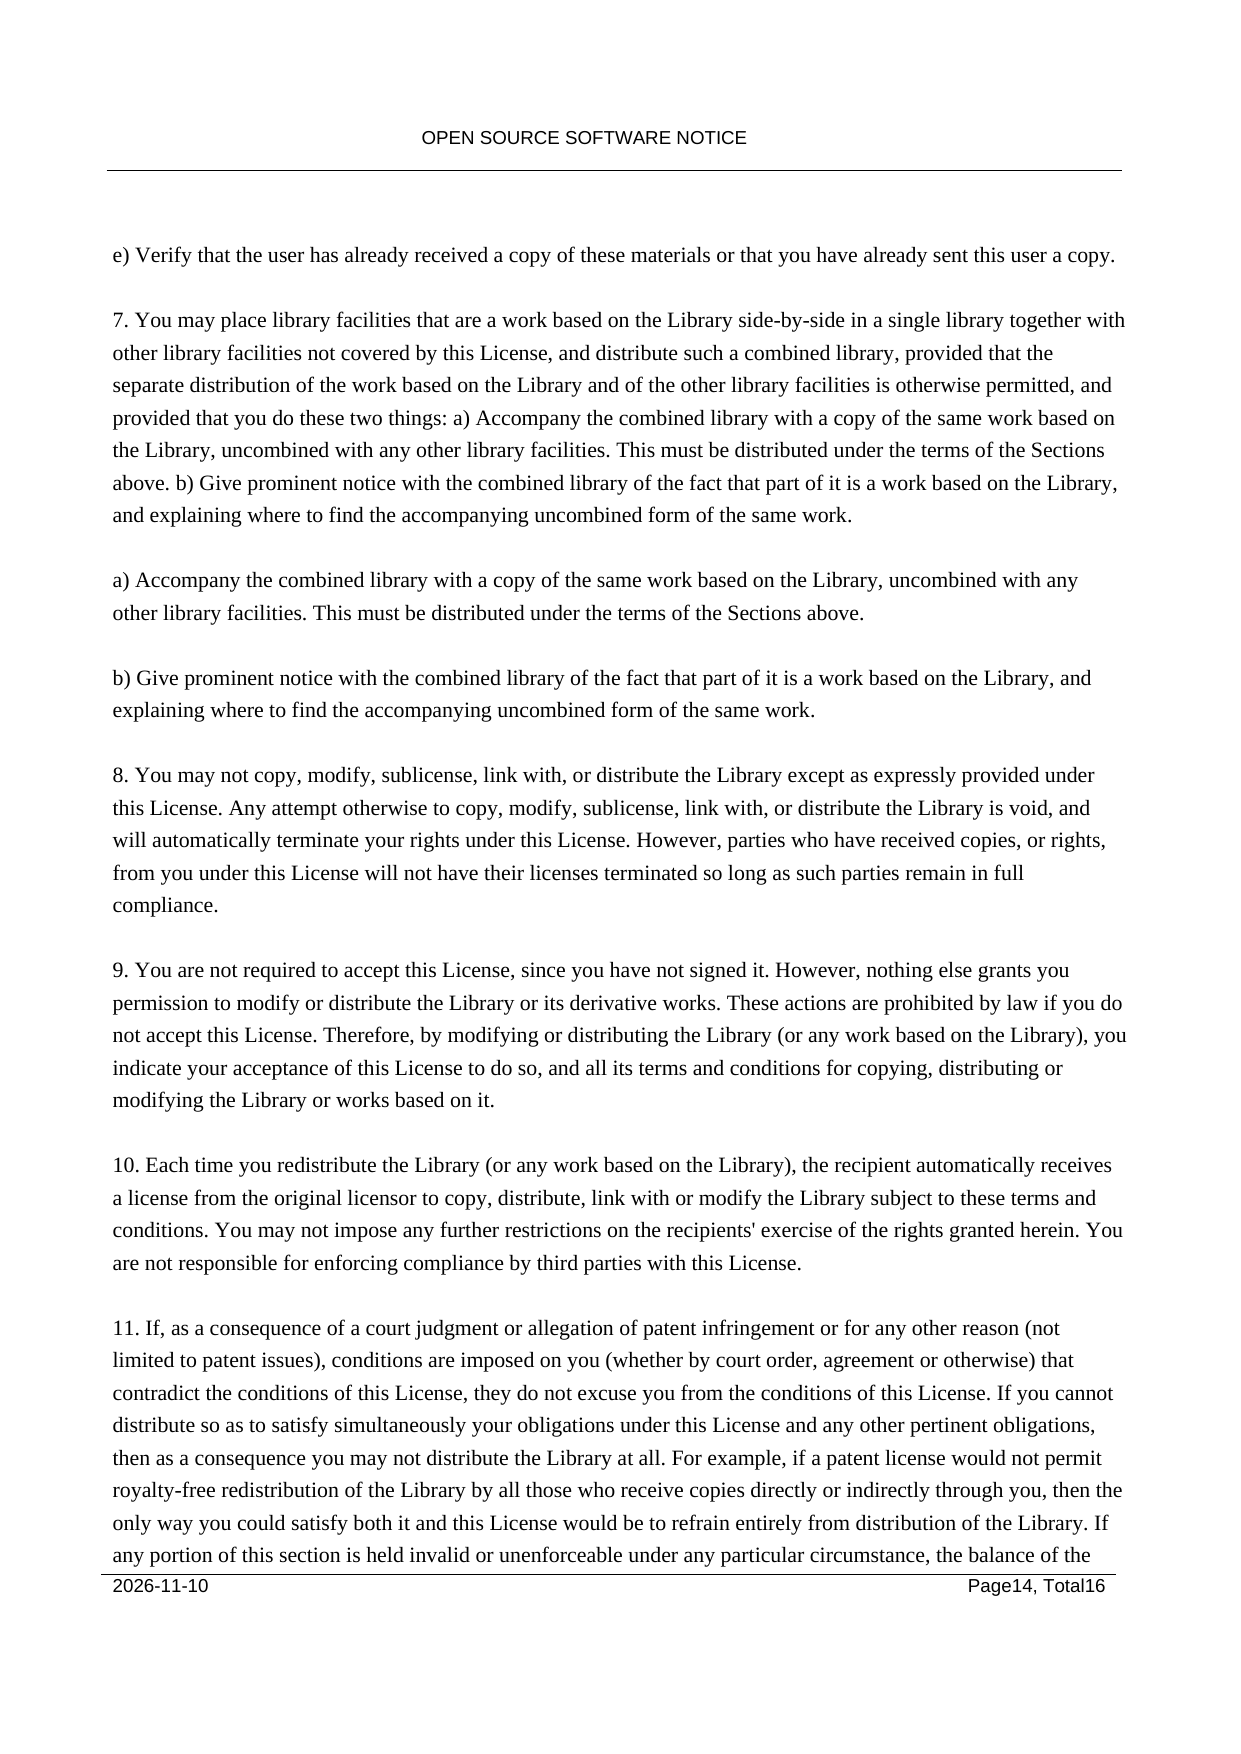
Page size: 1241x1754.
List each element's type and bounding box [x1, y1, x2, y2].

text [112, 206, 1128, 1571]
